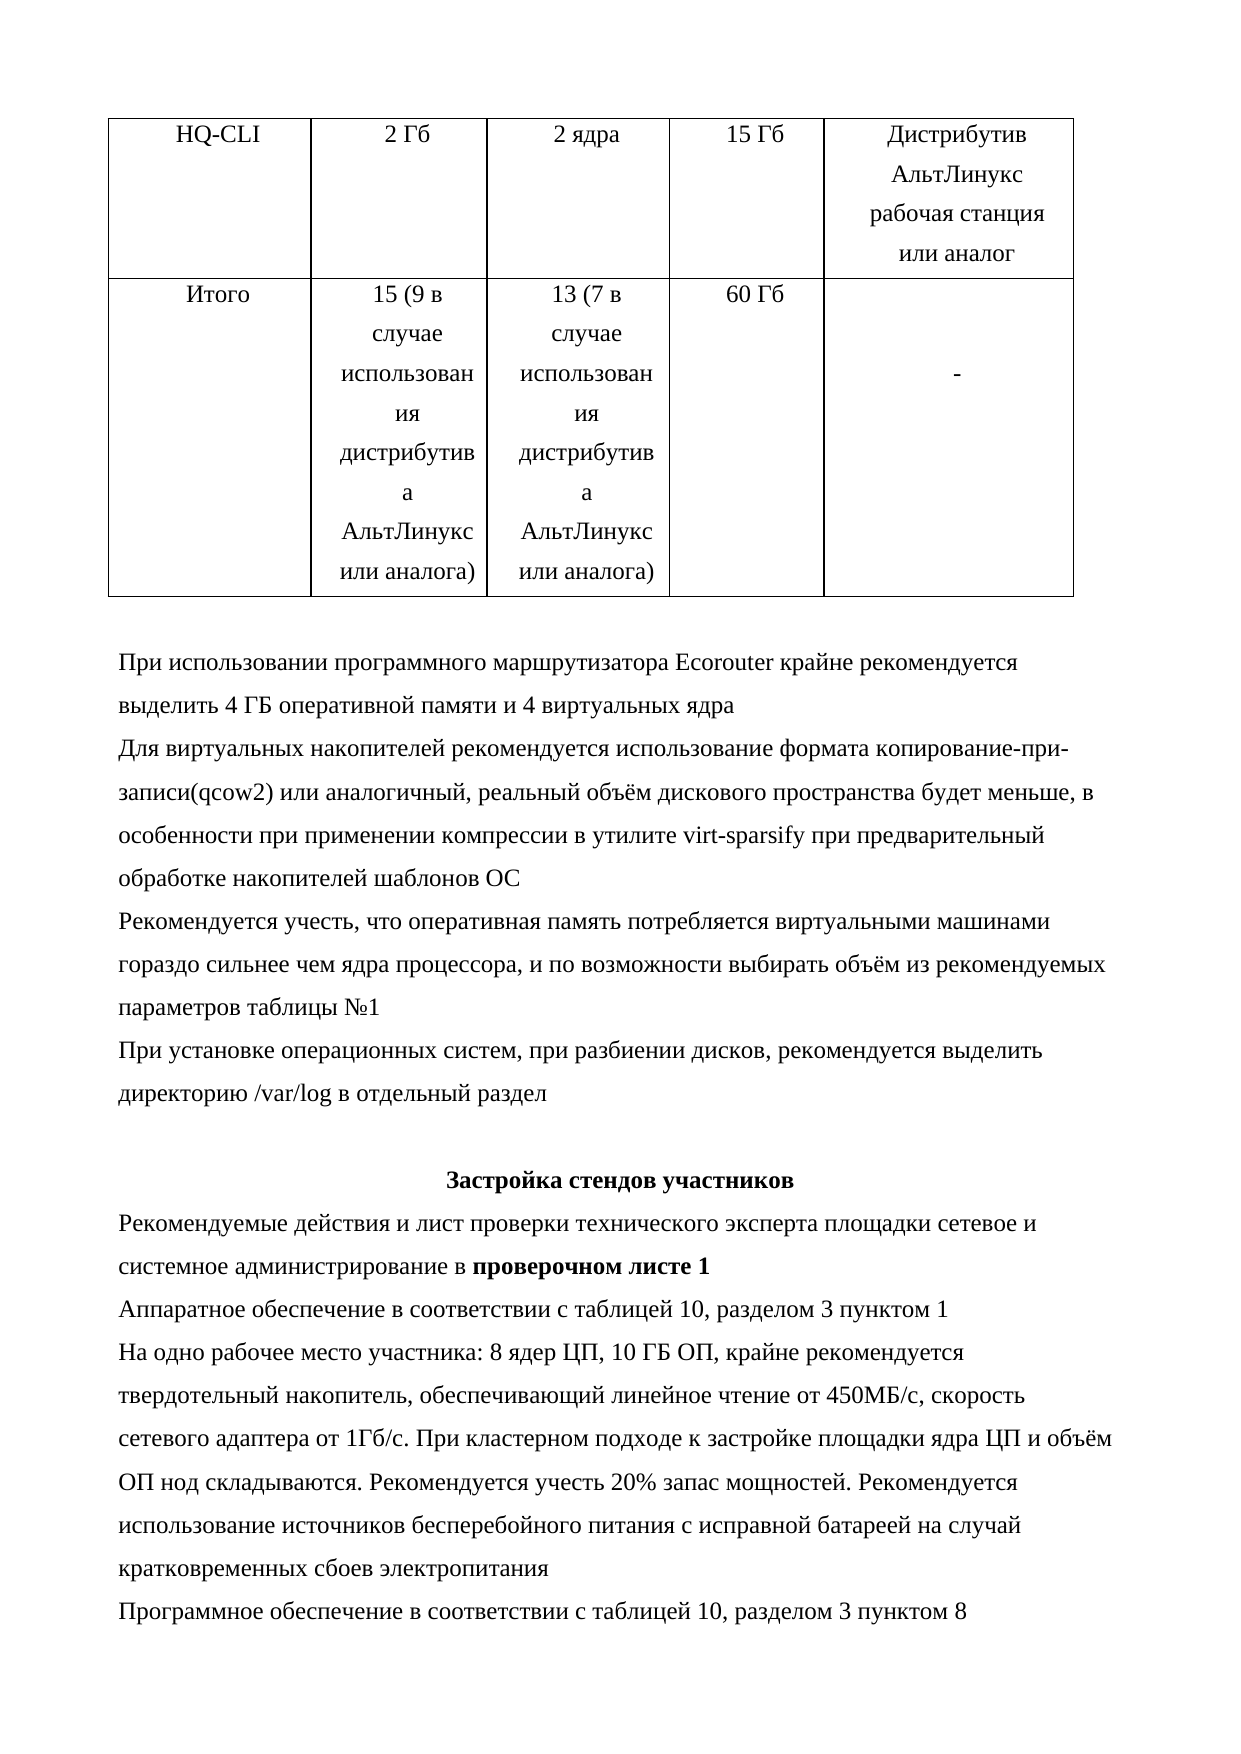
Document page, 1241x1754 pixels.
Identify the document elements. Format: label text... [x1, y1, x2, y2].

text Программное обеспечение в соответствии с таблицей 10, разделом 3 пунктом 8 [118, 1596, 1122, 1625]
table_cell - [825, 279, 1073, 596]
table_cell 60 Гб [670, 279, 823, 596]
table_cell Дистрибутив АльтЛинукс рабочая станция или аналог [825, 119, 1073, 278]
text Застройка стендов участников [118, 1165, 1122, 1193]
text Рекомендуемые действия и лист проверки технического эксперта площадки сетевое и системное администрирование в проверочном листе 1 [118, 1208, 1122, 1280]
table_cell 15 (9 в случае использования дистрибутива АльтЛинукс или аналога) [312, 279, 486, 596]
text Аппаратное обеспечение в соответствии с таблицей 10, разделом 3 пунктом 1 [118, 1294, 1122, 1323]
text Для виртуальных накопителей рекомендуется использование формата копирование-при-записи(qcow2) или аналогичный, реальный объём дискового пространства будет меньше, в особенности при применении компрессии в утилите virt-sparsify при предварительный обработке накопителей шаблонов ОС [118, 733, 1122, 892]
table_cell HQ-CLI [109, 119, 310, 278]
table_cell Итого [109, 279, 310, 596]
text При использовании программного маршрутизатора Ecorouter крайне рекомендуется выделить 4 ГБ оперативной памяти и 4 виртуальных ядра [118, 647, 1122, 719]
table_cell 13 (7 в случае использования дистрибутива АльтЛинукс или аналога) [488, 279, 669, 596]
table_cell 15 Гб [670, 119, 823, 278]
text На одно рабочее место участника: 8 ядер ЦП, 10 ГБ ОП, крайне рекомендуется твердотельный накопитель, обеспечивающий линейное чтение от 450МБ/с, скорость сетевого адаптера от 1Гб/с. При кластерном подходе к застройке площадки ядра ЦП и объём ОП нод складываются. Рекомендуется учесть 20% запас мощностей. Рекомендуется использование источников бесперебойного питания с исправной батареей на случай кратковременных сбоев электропитания [118, 1337, 1122, 1582]
text При установке операционных систем, при разбиении дисков, рекомендуется выделить директорию /var/log в отдельный раздел [118, 1035, 1122, 1107]
table_cell 2 ядра [488, 119, 669, 278]
text Рекомендуется учесть, что оперативная память потребляется виртуальными машинами гораздо сильнее чем ядра процессора, и по возможности выбирать объём из рекомендуемых параметров таблицы №1 [118, 906, 1122, 1021]
table_cell 2 Гб [312, 119, 486, 278]
